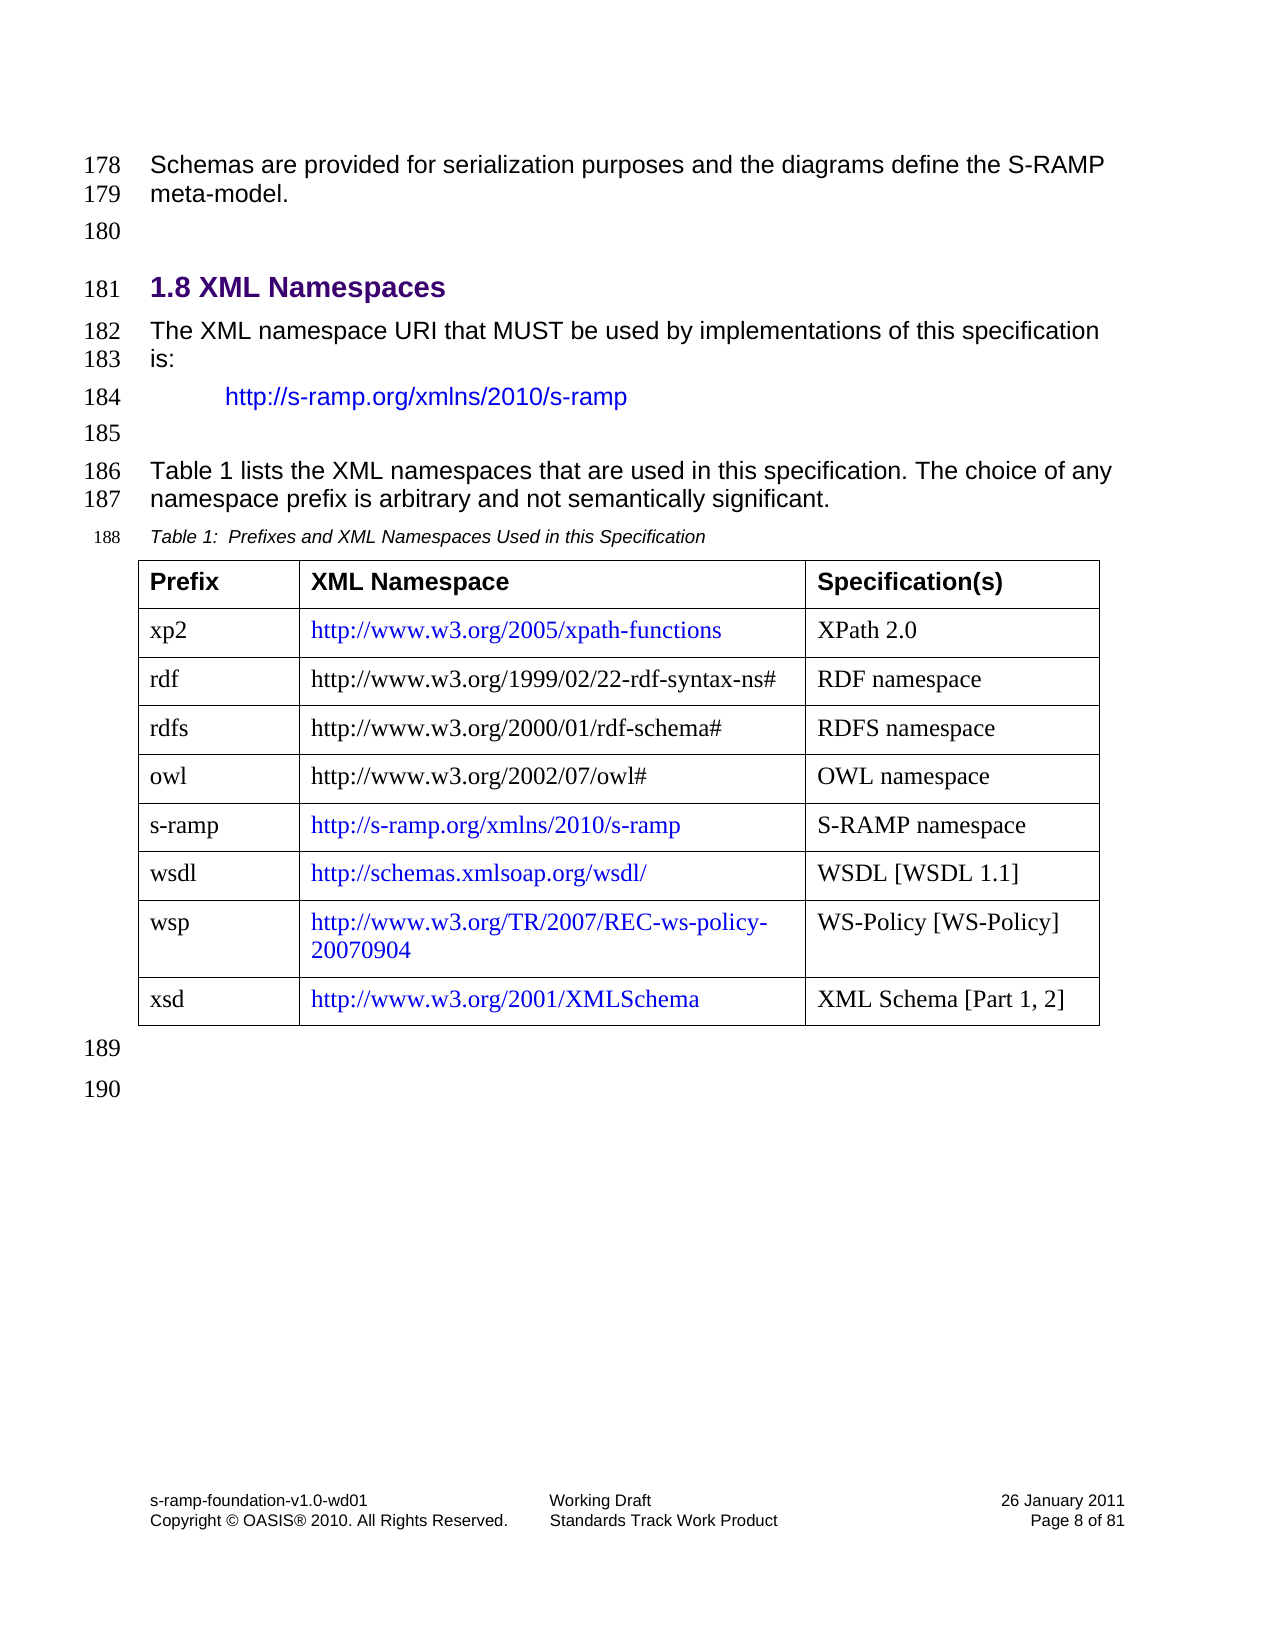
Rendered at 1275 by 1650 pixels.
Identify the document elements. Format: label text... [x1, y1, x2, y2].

table_cell s-ramp [139, 804, 299, 851]
table_cell http://www.w3.org/2002/07/owl# [300, 755, 805, 802]
table_cell WSDL [WSDL 1.1] [806, 852, 1099, 899]
subtitle XML Namespaces [150, 269, 1125, 303]
table_cell RDF namespace [806, 658, 1099, 705]
table_header Specification(s) [806, 561, 1099, 608]
table_cell wsdl [139, 852, 299, 899]
text Table 4 lists the XML namespaces that are used in this specification. The choice of any namespace prefix is arbitrary and not semantically significant. [150, 456, 1125, 513]
text Schemas are provided for serialization purposes and the diagrams define the S-RAMP meta-model. [150, 150, 1125, 207]
table_cell http://schemas.xmlsoap.org/wsdl/ [300, 852, 805, 899]
table_cell XPath 2.0 [806, 609, 1099, 657]
table_cell owl [139, 755, 299, 802]
table_cell OWL namespace [806, 755, 1099, 802]
table_cell S-RAMP namespace [806, 804, 1099, 851]
table_header Prefix [139, 561, 299, 608]
table_cell WS-Policy [WS-Policy] [806, 901, 1099, 977]
table_header XML Namespace [300, 561, 805, 608]
table_cell rdfs [139, 706, 299, 754]
table_cell XML Schema [Part 1, 2] [806, 978, 1099, 1025]
text The XML namespace URI that MUST be used by implementations of this specification is: [150, 316, 1125, 373]
table_cell http://www.w3.org/2005/xpath-functions [300, 609, 805, 657]
text http://s-ramp.org/xmlns/2010/s-ramp [150, 381, 1125, 410]
text Table 4: Prefixes and XML Namespaces Used in this Specification [150, 526, 1125, 547]
table_cell http://www.w3.org/2001/XMLSchema [300, 978, 805, 1025]
table_cell xsd [139, 978, 299, 1025]
table_cell http://s-ramp.org/xmlns/2010/s-ramp [300, 804, 805, 851]
table_cell http://www.w3.org/2000/01/rdf-schema# [300, 706, 805, 754]
table_cell RDFS namespace [806, 706, 1099, 754]
table_cell wsp [139, 901, 299, 977]
table_cell http://www.w3.org/TR/2007/REC-ws-policy-20070904 [300, 901, 805, 977]
table_cell http://www.w3.org/1999/02/22-rdf-syntax-ns# [300, 658, 805, 705]
table_cell rdf [139, 658, 299, 705]
table_cell xp2 [139, 609, 299, 657]
